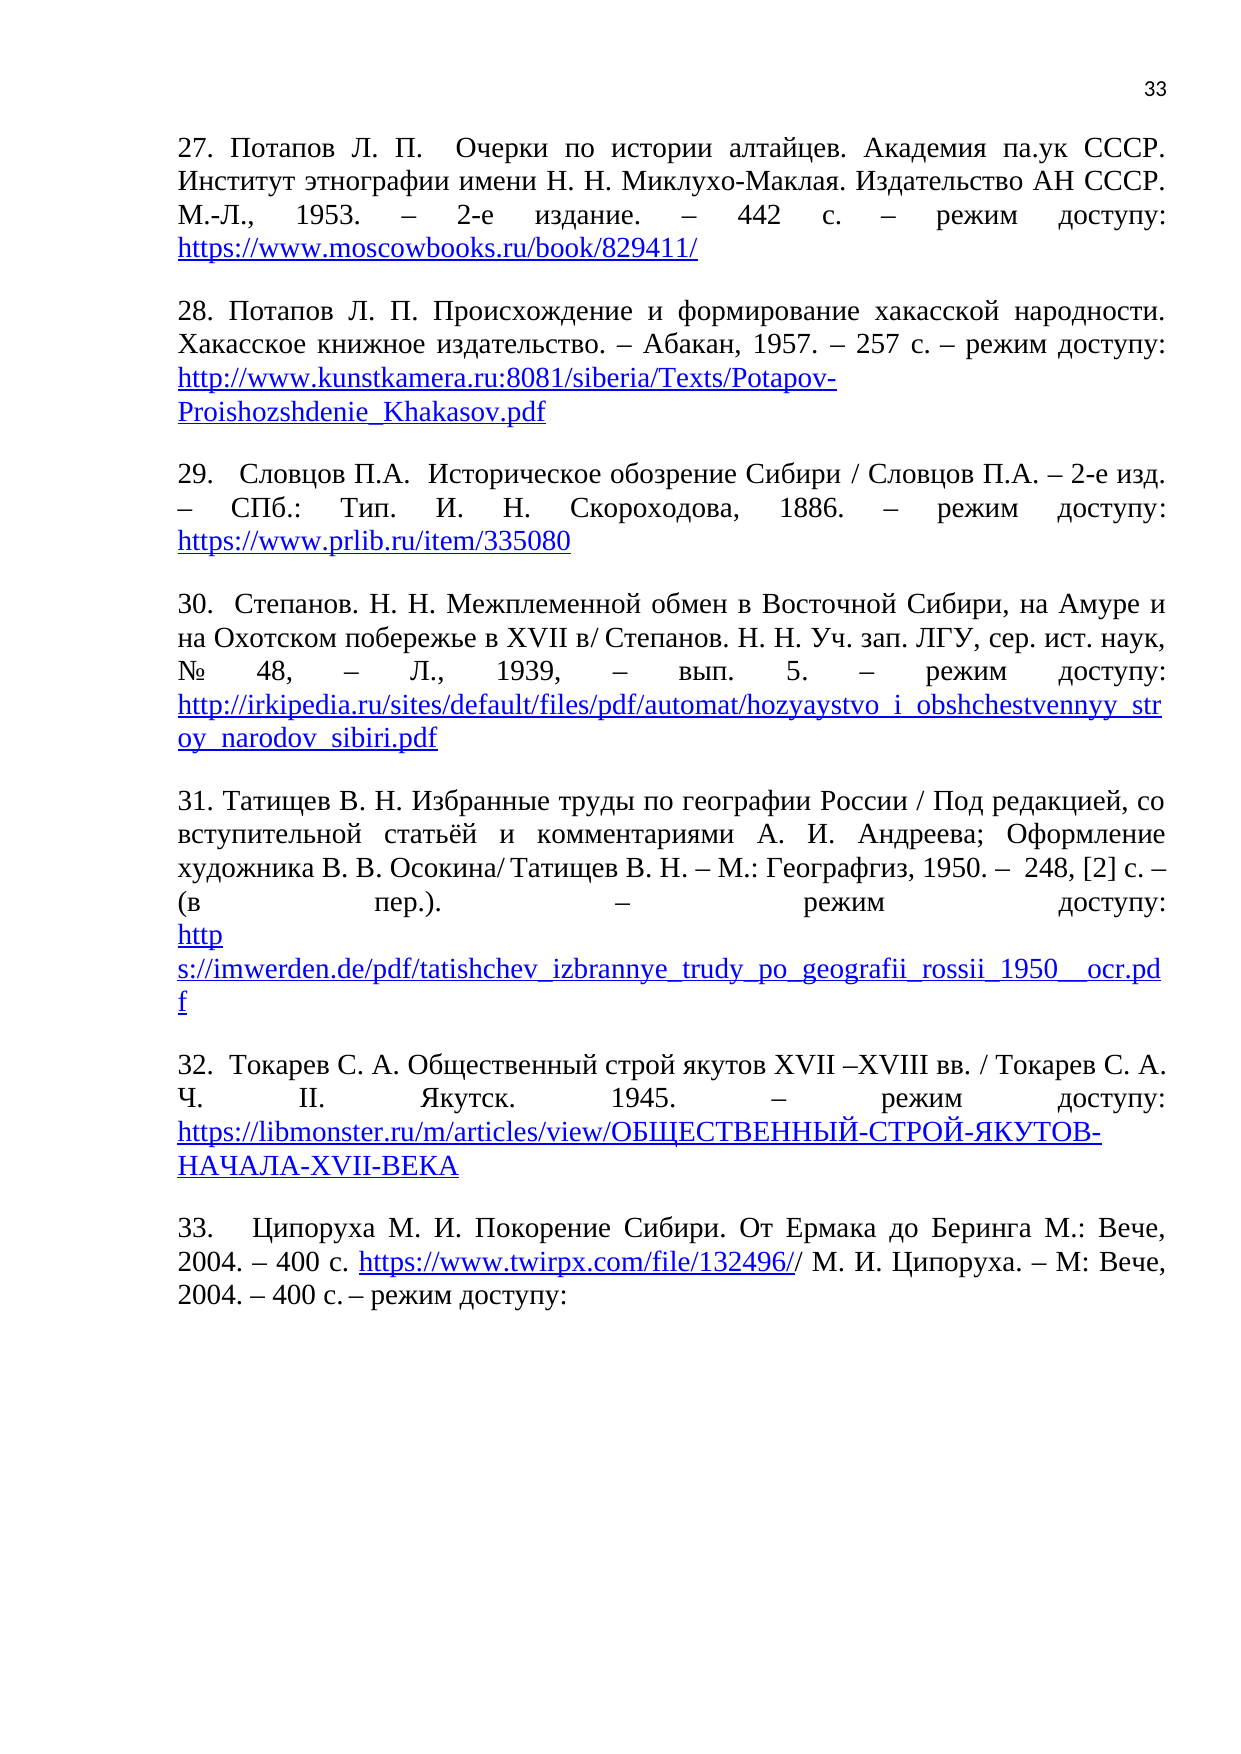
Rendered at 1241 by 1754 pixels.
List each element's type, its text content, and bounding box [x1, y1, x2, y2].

text 32. Токарев С. А. Общественный строй якутов XVII –XVIII вв. / Токарев С. А. Ч. II. Якутск. 1945. – режим доступу: https://libmonster.ru/m/articles/view/ОБЩЕСТВЕННЫЙ-СТРОЙ-ЯКУТОВ-НАЧАЛА-XVII-ВЕКА [177, 1047, 1167, 1181]
text 29. Словцов П.А. Историческое обозрение Сибири / Словцов П.А. – 2-е изд. – СПб.: Тип. И. Н. Скороходова, 1886. – режим доступу: https://www.prlib.ru/item/335080 [177, 456, 1167, 557]
text 31. Татищев В. Н. Избранные труды по географии России / Под редакцией, со вступительной статьёй и комментариями А. И. Андреева; Оформление художника В. В. Осокина/ Татищев В. Н. – М.: Географгиз, 1950. – 248, [2] с. – (в пер.). – режим доступу: https://imwerden.de/pdf/tatishchev_izbrannye_trudy_po_geografii_rossii_1950__ocr.pdf [177, 783, 1167, 1018]
text 28. Потапов Л. П. Происхождение и формирование хакасской народности. Хакасское книжное издательство. – Абакан, 1957. – 257 с. – режим доступу: http://www.kunstkamera.ru:8081/siberia/Texts/Potapov-Proishozshdenie_Khakasov.pdf [177, 293, 1167, 427]
text 27. Потапов Л. П. Очерки по истории алтайцев. Академия па.ук СССР. Институт этнографии имени Н. Н. Миклухо-Маклая. Издательство АН СССР. М.-Л., 1953. – 2-е издание. – 442 с. – режим доступу: https://www.moscowbooks.ru/book/829411/ [177, 130, 1167, 264]
text 33. Ципоруха М. И. Покорение Сибири. От Ермака до Беринга М.: Вече, 2004. – 400 с. https://www.twirpx.com/file/132496// М. И. Ципоруха. – М: Вече, 2004. – 400 с. – режим доступу: [177, 1210, 1167, 1311]
text 30. Степанов. Н. Н. Межплеменной обмен в Восточной Сибири, на Амуре и на Охотском побережье в XVII в/ Степанов. Н. Н. Уч. зап. ЛГУ, сер. ист. наук, № 48, – Л., 1939, – вып. 5. – режим доступу: http://irkipedia.ru/sites/default/files/pdf/automat/hozyaystvo_i_obshchestvennyy_stroy_narodov_sibiri.pdf [177, 586, 1167, 754]
